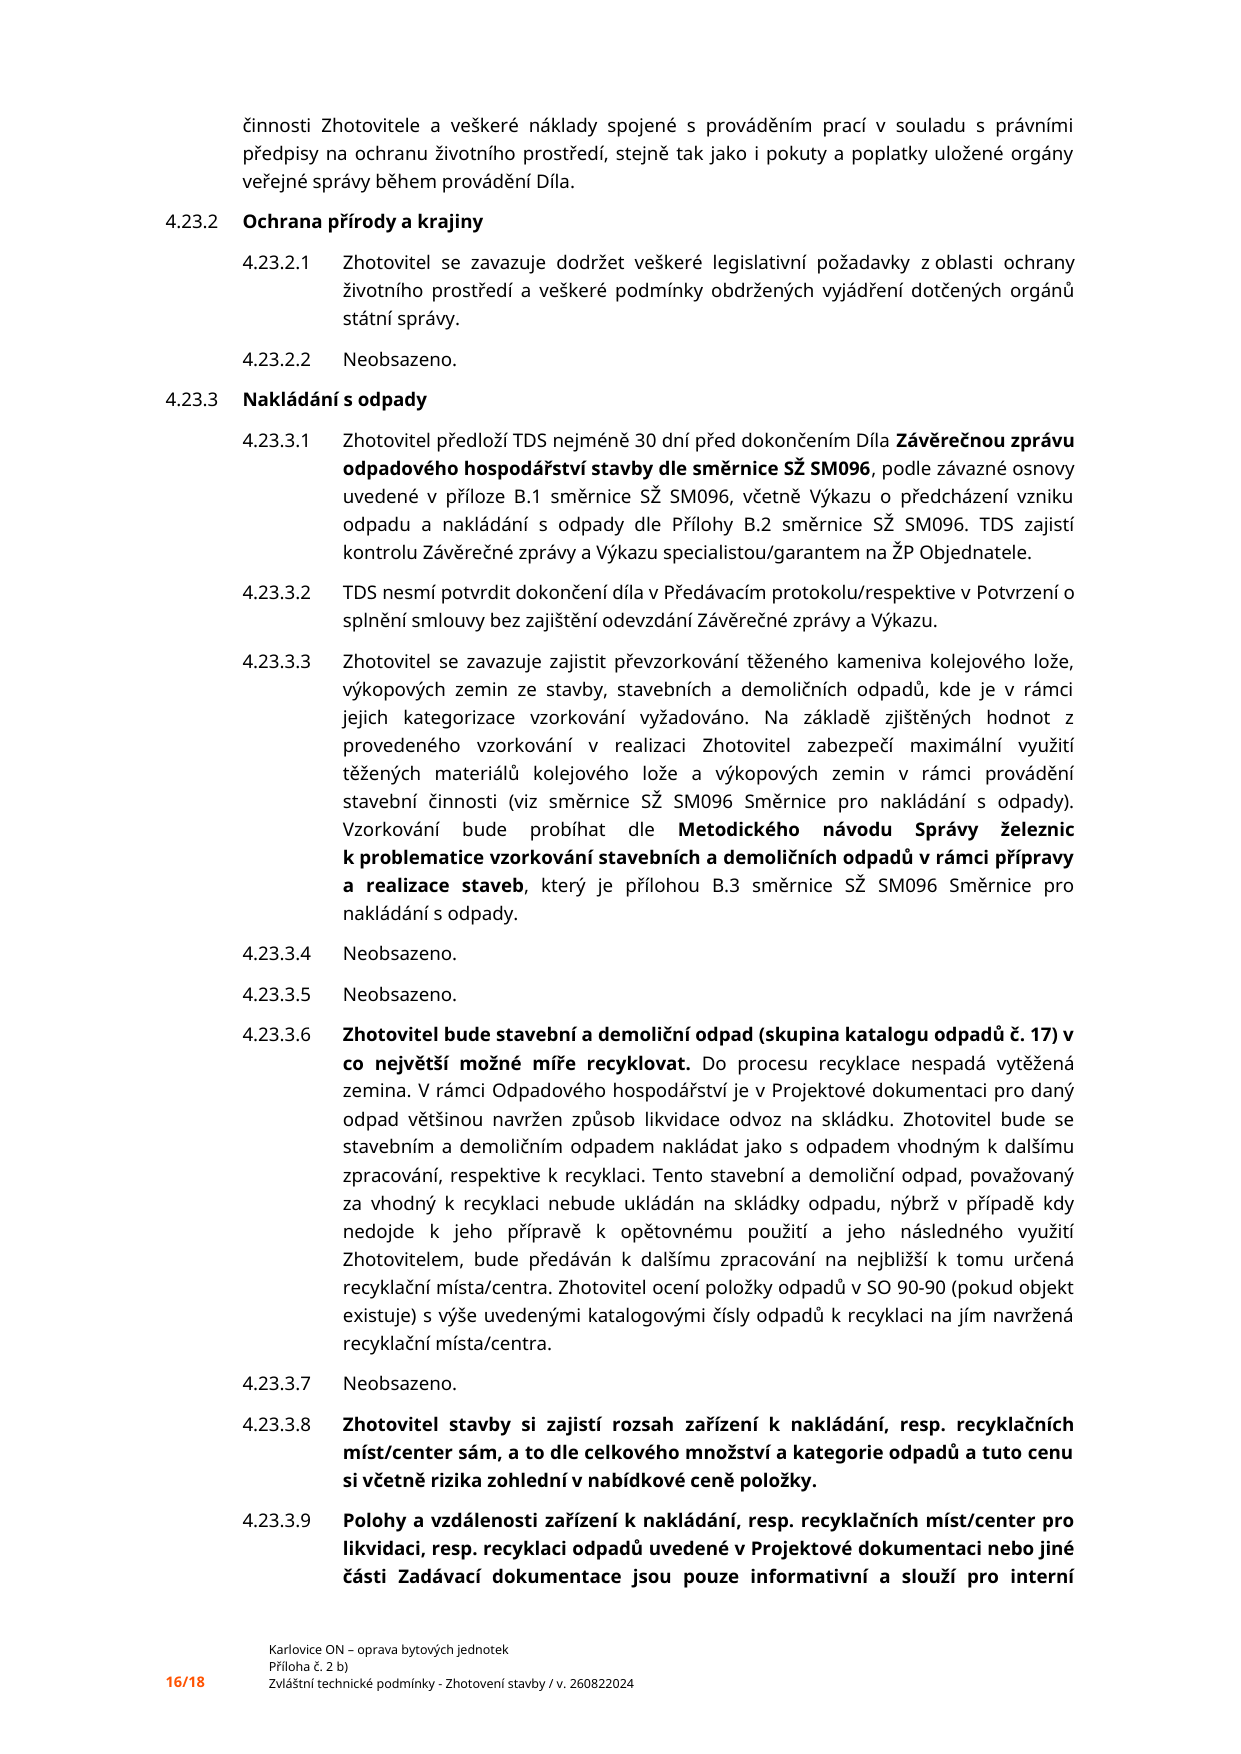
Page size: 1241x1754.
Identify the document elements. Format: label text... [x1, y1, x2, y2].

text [165, 112, 1075, 194]
text Neobsazeno. [242, 346, 1075, 371]
list Nakládání s odpady [165, 386, 1075, 412]
list Neobsazeno. [242, 1371, 1075, 1396]
text Zhotovitel se zavazuje dodržet veškeré legislativní požadavky z oblasti ochrany životního prostředí a veškeré podmínky obdržených vyjádření dotčených orgánů státní správy. [242, 249, 1075, 331]
list Neobsazeno. [242, 981, 1075, 1007]
list Ochrana přírody a krajiny [165, 209, 1075, 234]
list Neobsazeno. [242, 941, 1075, 966]
list TDS nesmí potvrdit dokončení díla v Předávacím protokolu/respektive v Potvrzení o splnění smlouvy bez zajištění odevzdání Závěrečné zprávy a Výkazu. [242, 579, 1075, 633]
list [242, 1508, 1075, 1589]
list Zhotovitel stavby si zajistí rozsah zařízení k nakládání, resp. recyklačních míst/center sám, a to dle celkového množství a kategorie odpadů a tuto cenu si včetně rizika zohlední v nabídkové ceně položky. [242, 1411, 1075, 1493]
list Zhotovitel se zavazuje zajistit převzorkování těženého kameniva kolejového lože, výkopových zemin ze stavby, stavebních a demoličních odpadů, kde je v rámci jejich kategorizace vzorkování vyžadováno. Na základě zjištěných hodnot z provedeného vzorkování v realizaci Zhotovitel zabezpečí maximální využití těžených materiálů kolejového lože a výkopových zemin v rámci provádění stavební činnosti (viz směrnice SŽ SM096 Směrnice pro nakládání s odpady). Vzorkování bude probíhat dle Metodického návodu Správy železnic k problematice vzorkování stavebních a demoličních odpadů v rámci přípravy a realizace staveb, který je přílohou B.3 směrnice SŽ SM096 Směrnice pro nakládání s odpady. [242, 648, 1075, 926]
list Zhotovitel předloží TDS nejméně 30 dní před dokončením Díla Závěrečnou zprávu odpadového hospodářství stavby dle směrnice SŽ SM096, podle závazné osnovy uvedené v příloze B.1 směrnice SŽ SM096, včetně Výkazu o předcházení vzniku odpadu a nakládání s odpady dle Přílohy B.2 směrnice SŽ SM096. TDS zajistí kontrolu Závěrečné zprávy a Výkazu specialistou/garantem na ŽP Objednatele. [242, 427, 1075, 564]
list Zhotovitel bude stavební a demoliční odpad (skupina katalogu odpadů č. 17) v co největší možné míře recyklovat. Do procesu recyklace nespadá vytěžená zemina. V rámci Odpadového hospodářství je v Projektové dokumentaci pro daný odpad většinou navržen způsob likvidace odvoz na skládku. Zhotovitel bude se stavebním a demoličním odpadem nakládat jako s odpadem vhodným k dalšímu zpracování, respektive k recyklaci. Tento stavební a demoliční odpad, považovaný za vhodný k recyklaci nebude ukládán na skládky odpadu, nýbrž v případě kdy nedojde k jeho přípravě k opětovnému použití a jeho následného využití Zhotovitelem, bude předáván k dalšímu zpracování na nejbližší k tomu určená recyklační místa/centra. Zhotovitel ocení položky odpadů v SO 90-90 (pokud objekt existuje) s výše uvedenými katalogovými čísly odpadů k recyklaci na jím navržená recyklační místa/centra. [242, 1022, 1075, 1356]
